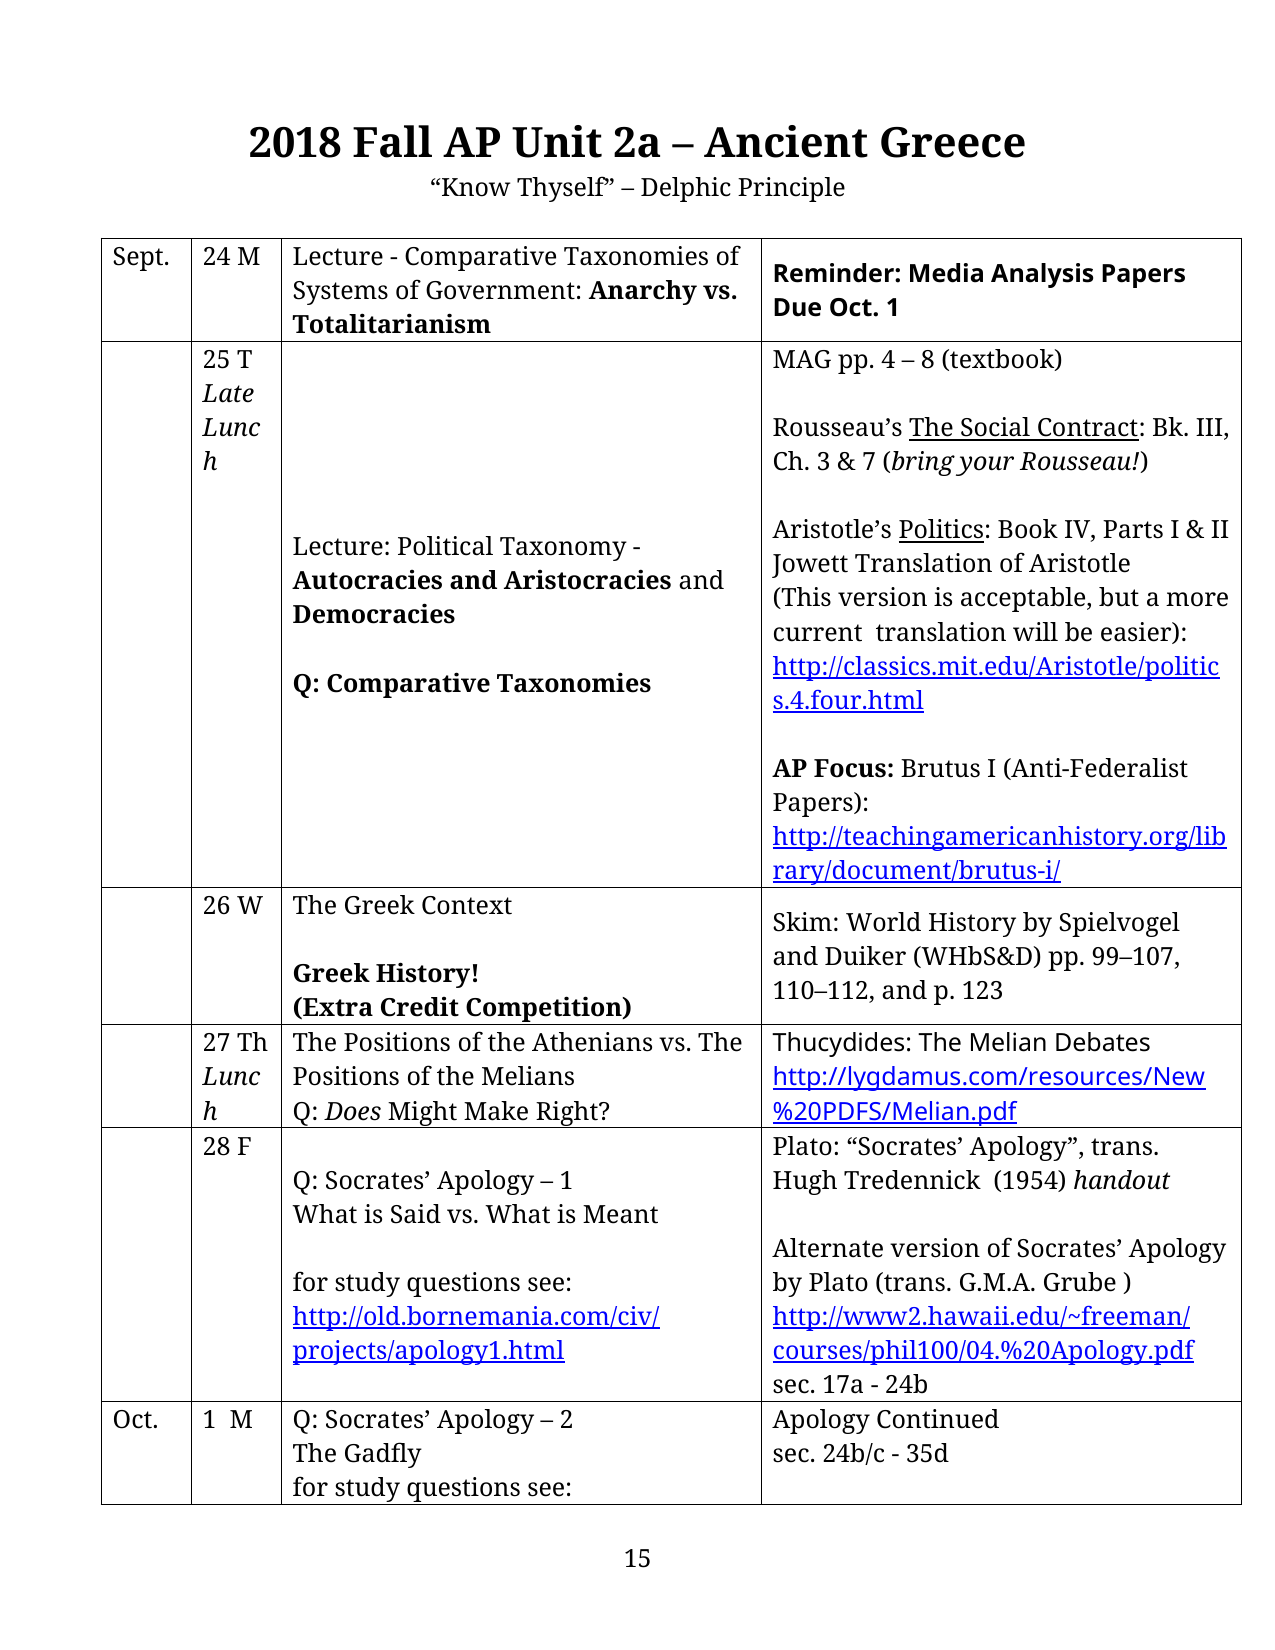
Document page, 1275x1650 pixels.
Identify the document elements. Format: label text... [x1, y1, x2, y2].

table_cell Plato: “Socrates’ Apology”, trans. Hugh Tredennick (1954) handout Alternate version of Socrates’ Apology by Plato (trans. G.M.A. Grube ) http://www2.hawaii.edu/~freeman/courses/phil100/04.%20Apology.pdf sec. 17a - 24b [762, 1128, 1241, 1401]
table_cell Lecture: Political Taxonomy - Autocracies and Aristocracies and Democracies Q: Comparative Taxonomies [282, 342, 761, 887]
table_cell Oct. [102, 1402, 191, 1504]
text 2018 Fall AP Unit 2a – Ancient Greece [112, 112, 1162, 169]
table_cell 27 Th Lunch [192, 1025, 281, 1127]
table_header 24 M [192, 239, 281, 341]
text “Know Thyself” – Delphic Principle [112, 169, 1162, 203]
table_header Reminder: Media Analysis Papers Due Oct. 1 [762, 239, 1241, 341]
table_cell 1 M [192, 1402, 281, 1504]
table_cell 28 F [192, 1128, 281, 1401]
table_cell [102, 342, 191, 887]
table_cell The Greek Context Greek History! (Extra Credit Competition) [282, 888, 761, 1024]
table_header Lecture - Comparative Taxonomies of Systems of Government: Anarchy vs. Totalitarianism [282, 239, 761, 341]
table_cell Skim: World History by Spielvogel and Duiker (WHbS&D) pp. 99–107, 110–112, and p. 123 [762, 888, 1241, 1024]
table_cell Thucydides: The Melian Debates http://lygdamus.com/resources/New%20PDFS/Melian.pdf [762, 1025, 1241, 1127]
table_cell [762, 1402, 1241, 1504]
table_cell [102, 1025, 191, 1127]
table_cell MAG pp. 4 – 8 (textbook) Rousseau’s The Social Contract: Bk. III, Ch. 3 & 7 (bring your Rousseau!) Aristotle’s Politics: Book IV, Parts I & II Jowett Translation of Aristotle (This version is acceptable, but a more current translation will be easier): http://classics.mit.edu/Aristotle/politics.4.four.html AP Focus: Brutus I (Anti-Federalist Papers): http://teachingamericanhistory.org/library/document/brutus-i/ [762, 342, 1241, 887]
table_cell Q: Socrates’ Apology – 1 What is Said vs. What is Meant for study questions see: http://old.bornemania.com/civ/projects/apology1.html [282, 1128, 761, 1401]
table_header Sept. [102, 239, 191, 341]
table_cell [282, 1402, 761, 1504]
table_cell [102, 1128, 191, 1401]
table_cell 26 W [192, 888, 281, 1024]
table_cell The Positions of the Athenians vs. The Positions of the Melians Q: Does Might Make Right? [282, 1025, 761, 1127]
table_cell [102, 888, 191, 1024]
table_cell 25 T Late Lunch [192, 342, 281, 887]
